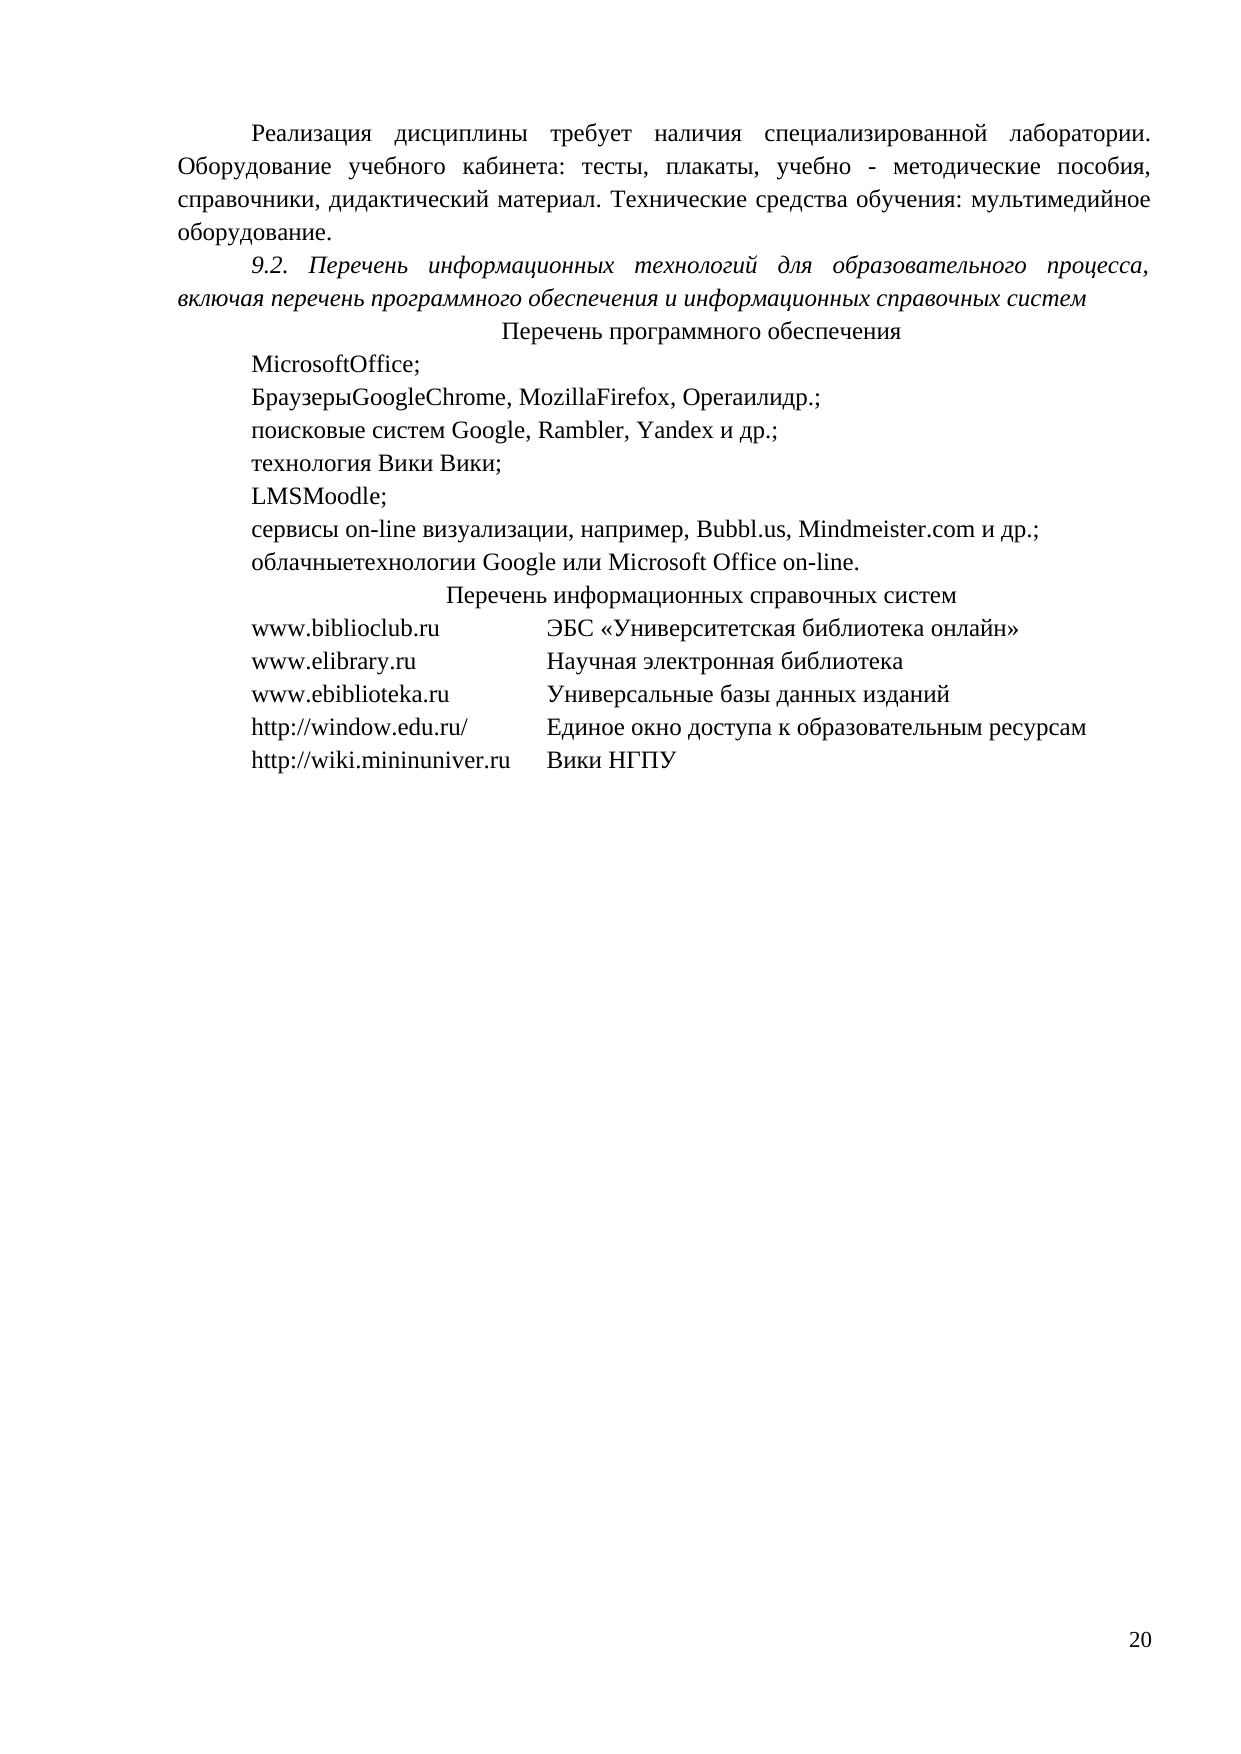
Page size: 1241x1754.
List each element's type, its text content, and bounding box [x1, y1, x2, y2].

text Реализация дисциплины требует наличия специализированной лаборатории. Оборудование учебного кабинета: тесты, плакаты, учебно - методические пособия, справочники, дидактический материал. Технические средства обучения: мультимедийное оборудование. [177, 118, 1152, 246]
text поисковые систем Google, Rambler, Yandex и др.; [177, 415, 1152, 444]
text Перечень информационных справочных систем [177, 580, 1152, 609]
text БраузерыGoogleChrome, MozillaFirefox, Operaилидр.; [177, 382, 1152, 411]
text MicrosoftOffice; [177, 349, 1152, 378]
text LMSMoodle; [177, 481, 1152, 510]
text www.biblioclub.ru ЭБС «Университетская библиотека онлайн» [177, 613, 1152, 642]
text http://window.edu.ru/ Единое окно доступа к образовательным ресурсам [177, 712, 1152, 741]
text Перечень программного обеспечения [177, 316, 1152, 345]
text технология Вики Вики; [177, 448, 1152, 477]
text 9.2. Перечень информационных технологий для образовательного процесса, включая перечень программного обеспечения и информационных справочных систем [177, 250, 1152, 312]
text облачныетехнологии Google или Microsoft Office on-line. [177, 547, 1152, 576]
text www.elibrary.ru Научная электронная библиотека [177, 646, 1152, 675]
text сервисы on-line визуализации, например, Bubbl.us, Mindmeister.com и др.; [177, 514, 1152, 543]
text http://wiki.mininuniver.ru Вики НГПУ [177, 746, 1152, 774]
text www.ebiblioteka.ru Универсальные базы данных изданий [177, 679, 1152, 708]
